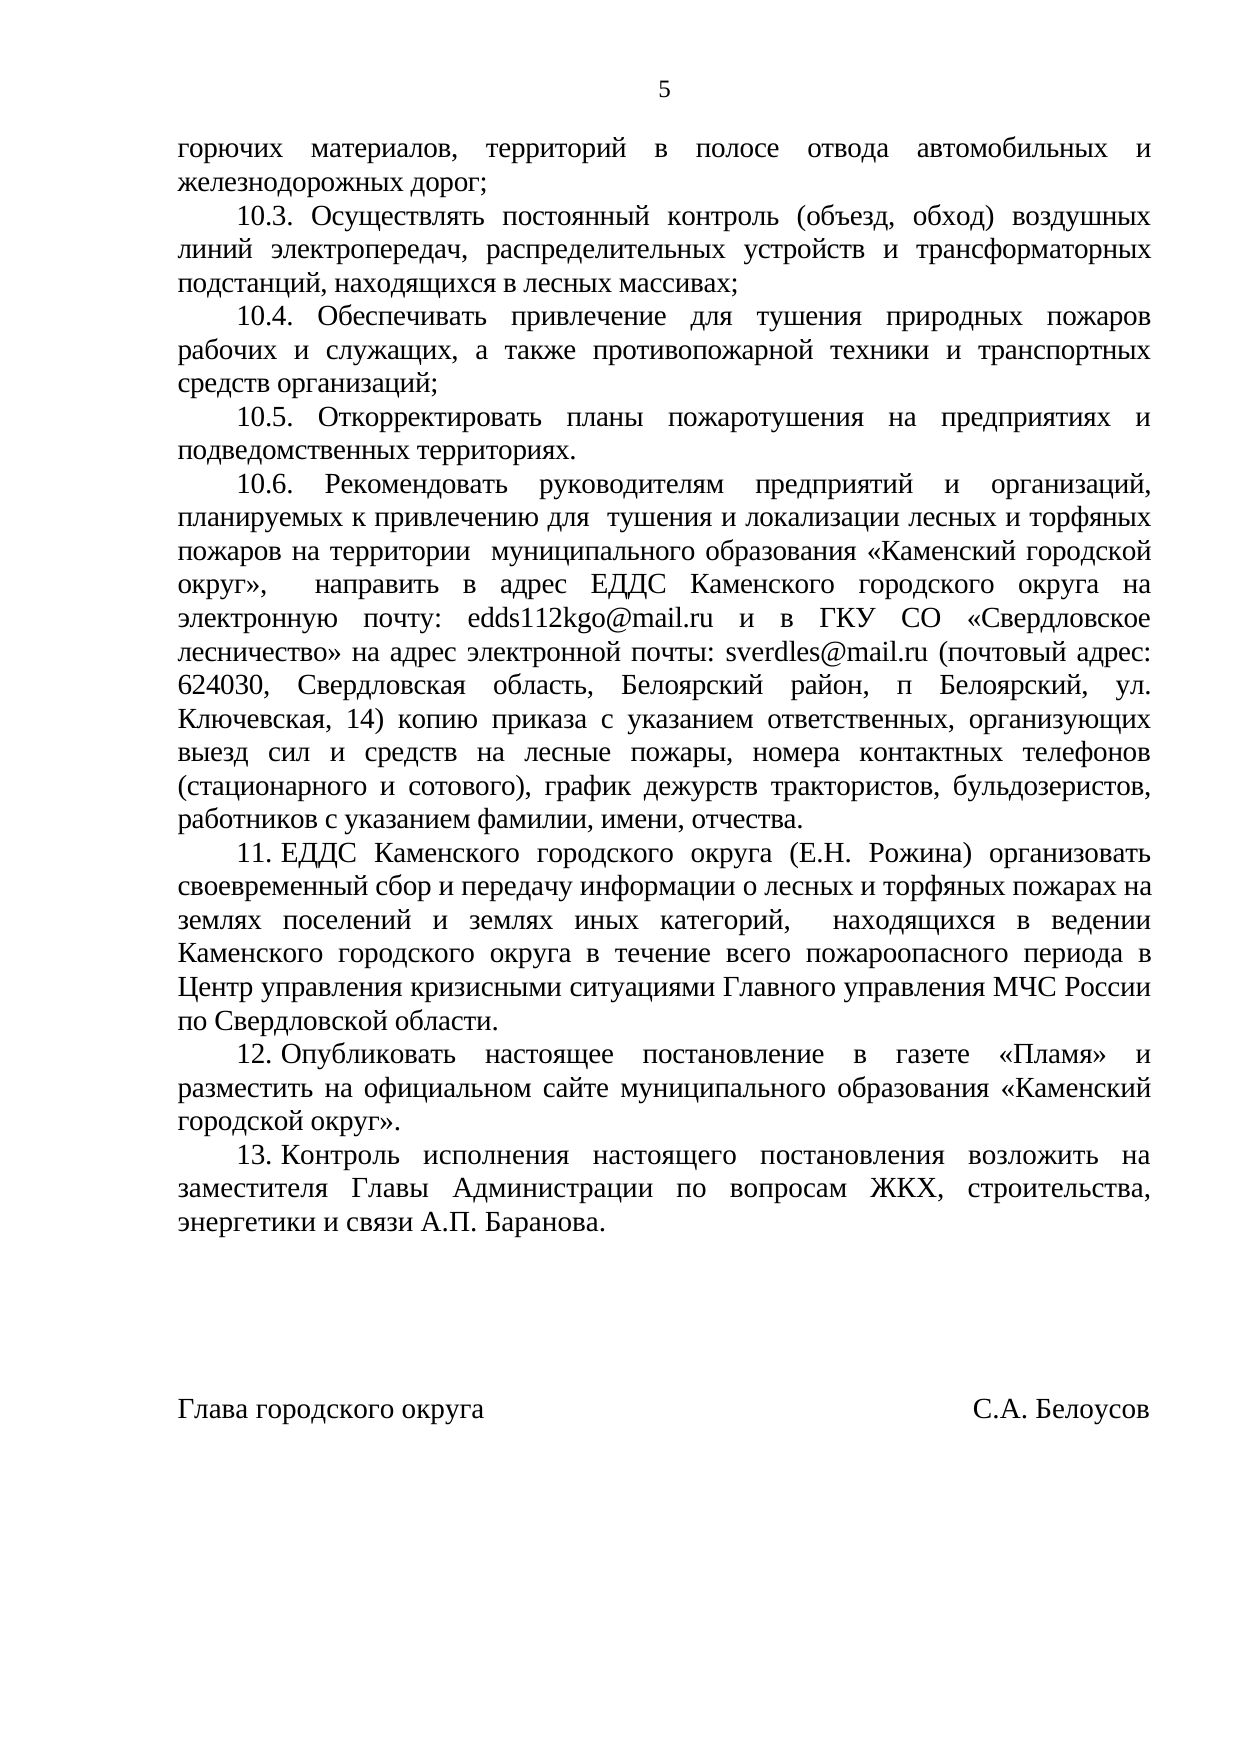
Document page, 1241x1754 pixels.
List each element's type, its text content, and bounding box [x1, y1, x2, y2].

text 10.3. Осуществлять постоянный контроль (объезд, обход) воздушных линий электропередач, распределительных устройств и трансформаторных подстанций, находящихся в лесных массивах; [177, 198, 1152, 298]
list ЕДДС Каменского городского округа (Е.Н. Рожина) организовать своевременный сбор и передачу информации о лесных и торфяных пожарах на землях поселений и землях иных категорий, находящихся в ведении Каменского городского округа в течение всего пожароопасного периода в Центр управления кризисными ситуациями Главного управления МЧС России по Свердловской области. [177, 835, 1152, 1036]
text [177, 131, 1152, 198]
list Контроль исполнения настоящего постановления возложить на заместителя Главы Администрации по вопросам ЖКХ, строительства, энергетики и связи А.П. Баранова. [177, 1137, 1152, 1237]
text 10.6. Рекомендовать руководителям предприятий и организаций, планируемых к привлечению для тушения и локализации лесных и торфяных пожаров на территории муниципального образования «Каменский городской округ», направить в адрес ЕДДС Каменского городского округа на электронную почту: edds112kgo@mail.ru и в ГКУ СО «Свердловское лесничество» на адрес электронной почты: sverdles@mail.ru (почтовый адрес: 624030, Свердловская область, Белоярский район, п Белоярский, ул. Ключевская, 14) копию приказа с указанием ответственных, организующих выезд сил и средств на лесные пожары, номера контактных телефонов (стационарного и сотового), график дежурств трактористов, бульдозеристов, работников с указанием фамилии, имени, отчества. [177, 466, 1152, 835]
text Глава городского округа С.А. Белоусов [177, 1392, 1152, 1425]
text 10.5. Откорректировать планы пожаротушения на предприятиях и подведомственных территориях. [177, 399, 1152, 466]
list Опубликовать настоящее постановление в газете «Пламя» и разместить на официальном сайте муниципального образования «Каменский городской округ». [177, 1036, 1152, 1137]
text 10.4. Обеспечивать привлечение для тушения природных пожаров рабочих и служащих, а также противопожарной техники и транспортных средств организаций; [177, 298, 1152, 399]
